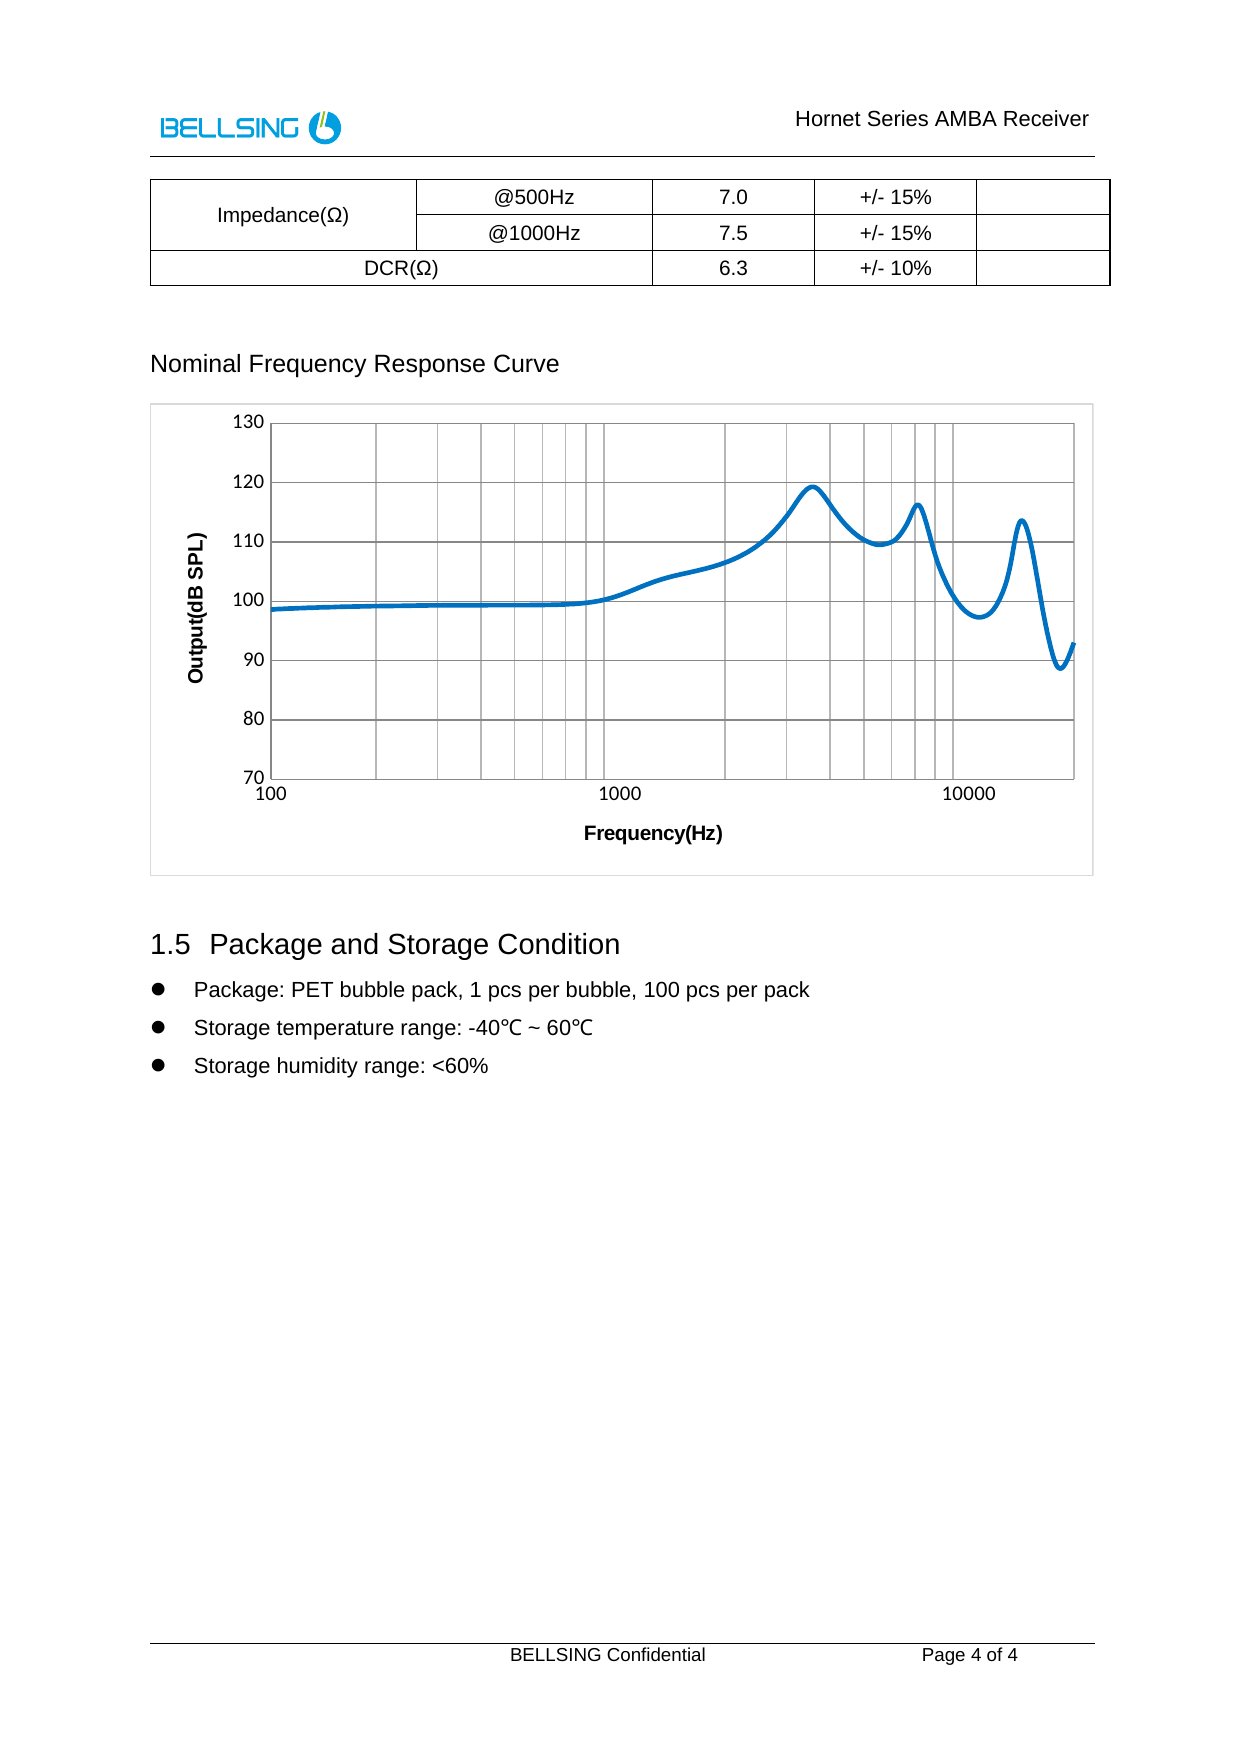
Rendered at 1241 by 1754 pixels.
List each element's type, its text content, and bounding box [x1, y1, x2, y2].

table_cell 7.0 [653, 180, 814, 214]
table_cell [977, 215, 1109, 250]
table_cell Impedance(Ω) [151, 180, 416, 250]
table_cell [977, 180, 1109, 214]
subtitle Storage temperature range: -40℃ ~ 60℃ [150, 1015, 1090, 1040]
table_cell @500Hz [417, 180, 652, 214]
table_cell DCR(Ω) [151, 251, 652, 285]
subtitle Nominal Frequency Response Curve [150, 349, 1090, 378]
subtitle Storage humidity range: <60% [150, 1053, 1090, 1078]
table_cell +/- 15% [815, 215, 976, 250]
table_cell +/- 15% [815, 180, 976, 214]
table_cell [977, 251, 1109, 285]
subtitle Package: PET bubble pack, 1 pcs per bubble, 100 pcs per pack [150, 977, 1090, 1002]
subtitle Package and Storage Condition [150, 927, 1090, 960]
table_cell 6.3 [653, 251, 814, 285]
picture [156, 107, 346, 149]
table_cell 7.5 [653, 215, 814, 250]
table_cell +/- 10% [815, 251, 976, 285]
table_cell @1000Hz [417, 215, 652, 250]
